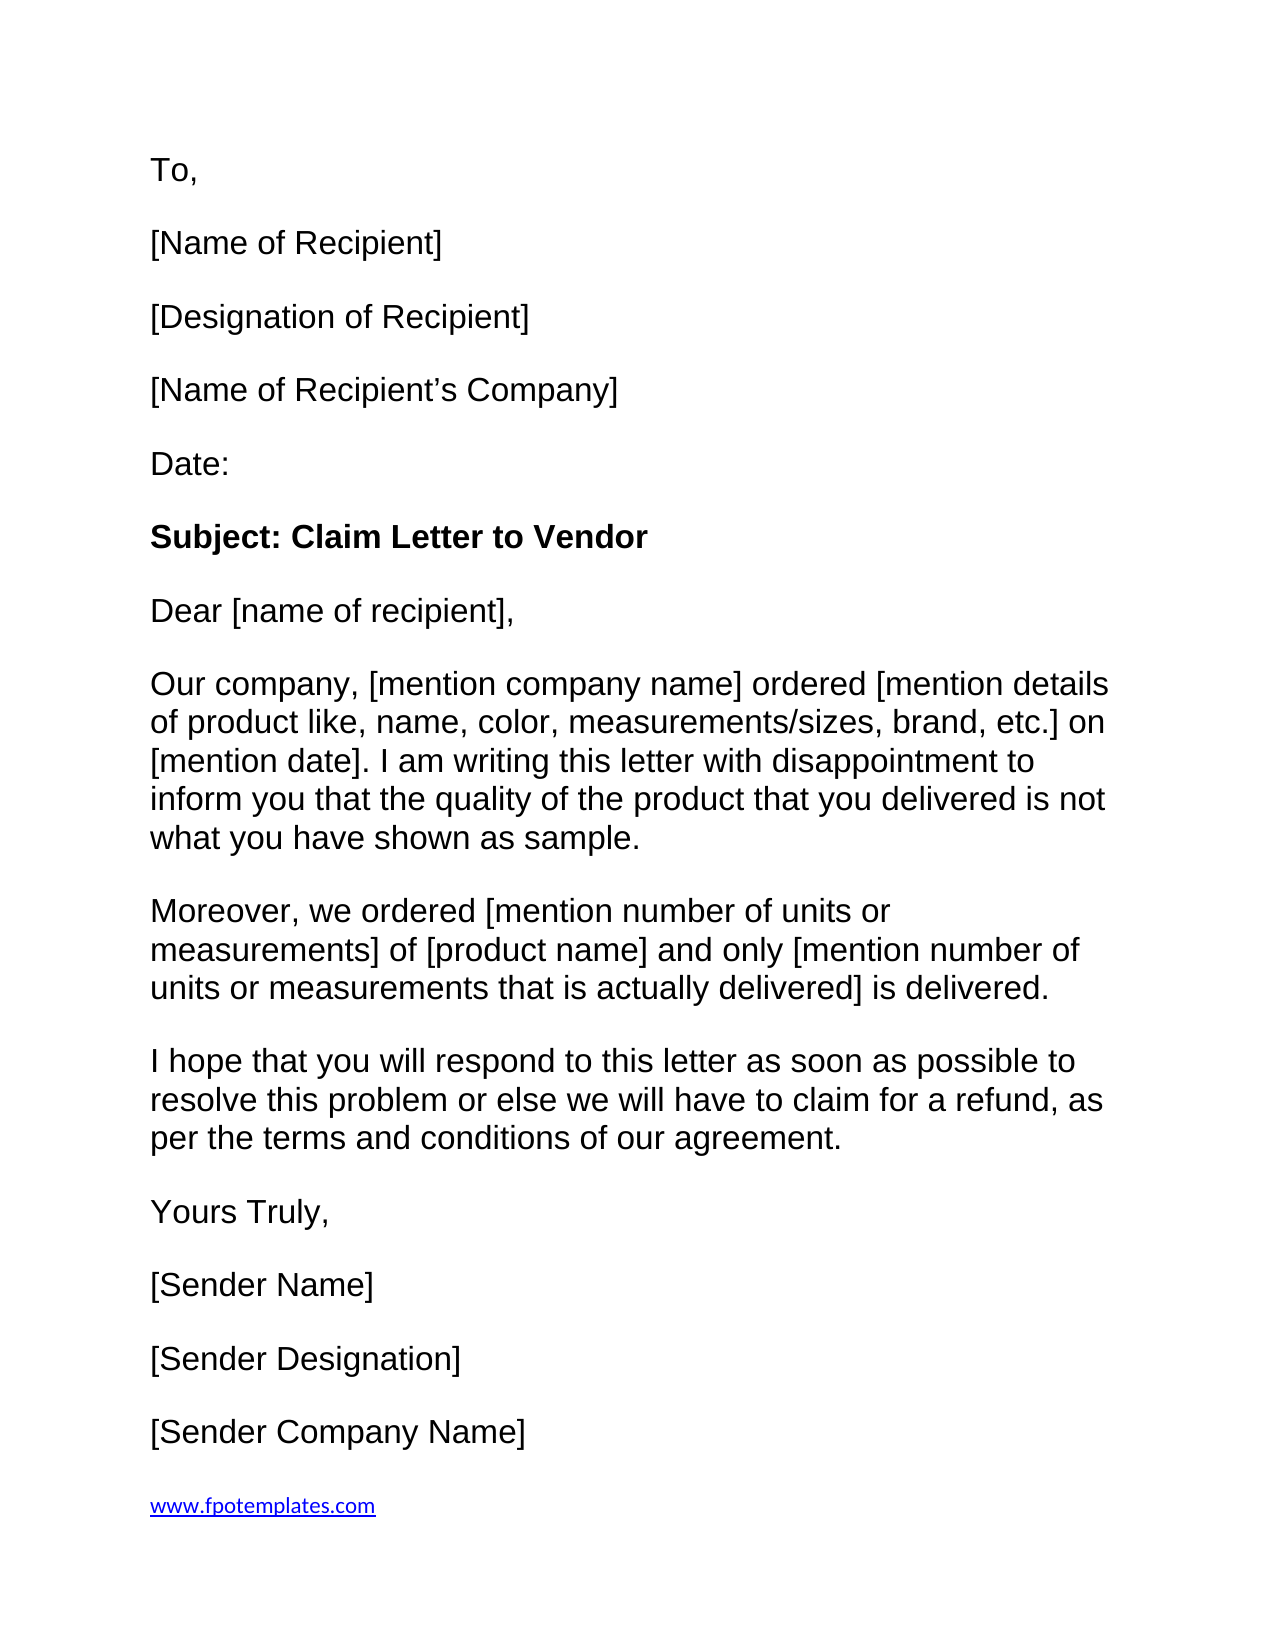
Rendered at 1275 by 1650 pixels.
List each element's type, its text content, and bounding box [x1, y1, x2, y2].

text Yours Truly, [150, 1192, 1125, 1230]
text [Name of Recipient] [150, 223, 1125, 262]
text Dear [name of recipient], [150, 591, 1125, 629]
text [Sender Company Name] [150, 1412, 1125, 1451]
text I hope that you will respond to this letter as soon as possible to resolve this problem or else we will have to claim for a refund, as per the terms and conditions of our agreement. [150, 1042, 1125, 1157]
text Our company, [mention company name] ordered [mention details of product like, name, color, measurements/sizes, brand, etc.] on [mention date]. I am writing this letter with disappointment to inform you that the quality of the product that you delivered is not what you have shown as sample. [150, 664, 1125, 856]
text Date: [150, 444, 1125, 482]
text Moreover, we ordered [mention number of units or measurements] of [product name] and only [mention number of units or measurements that is actually delivered] is delivered. [150, 891, 1125, 1007]
text Subject: Claim Letter to Vendor [150, 517, 1125, 556]
text [Sender Name] [150, 1265, 1125, 1304]
text To, [150, 150, 1125, 188]
text [Designation of Recipient] [150, 297, 1125, 335]
text [Name of Recipient’s Company] [150, 370, 1125, 409]
text [Sender Designation] [150, 1339, 1125, 1377]
